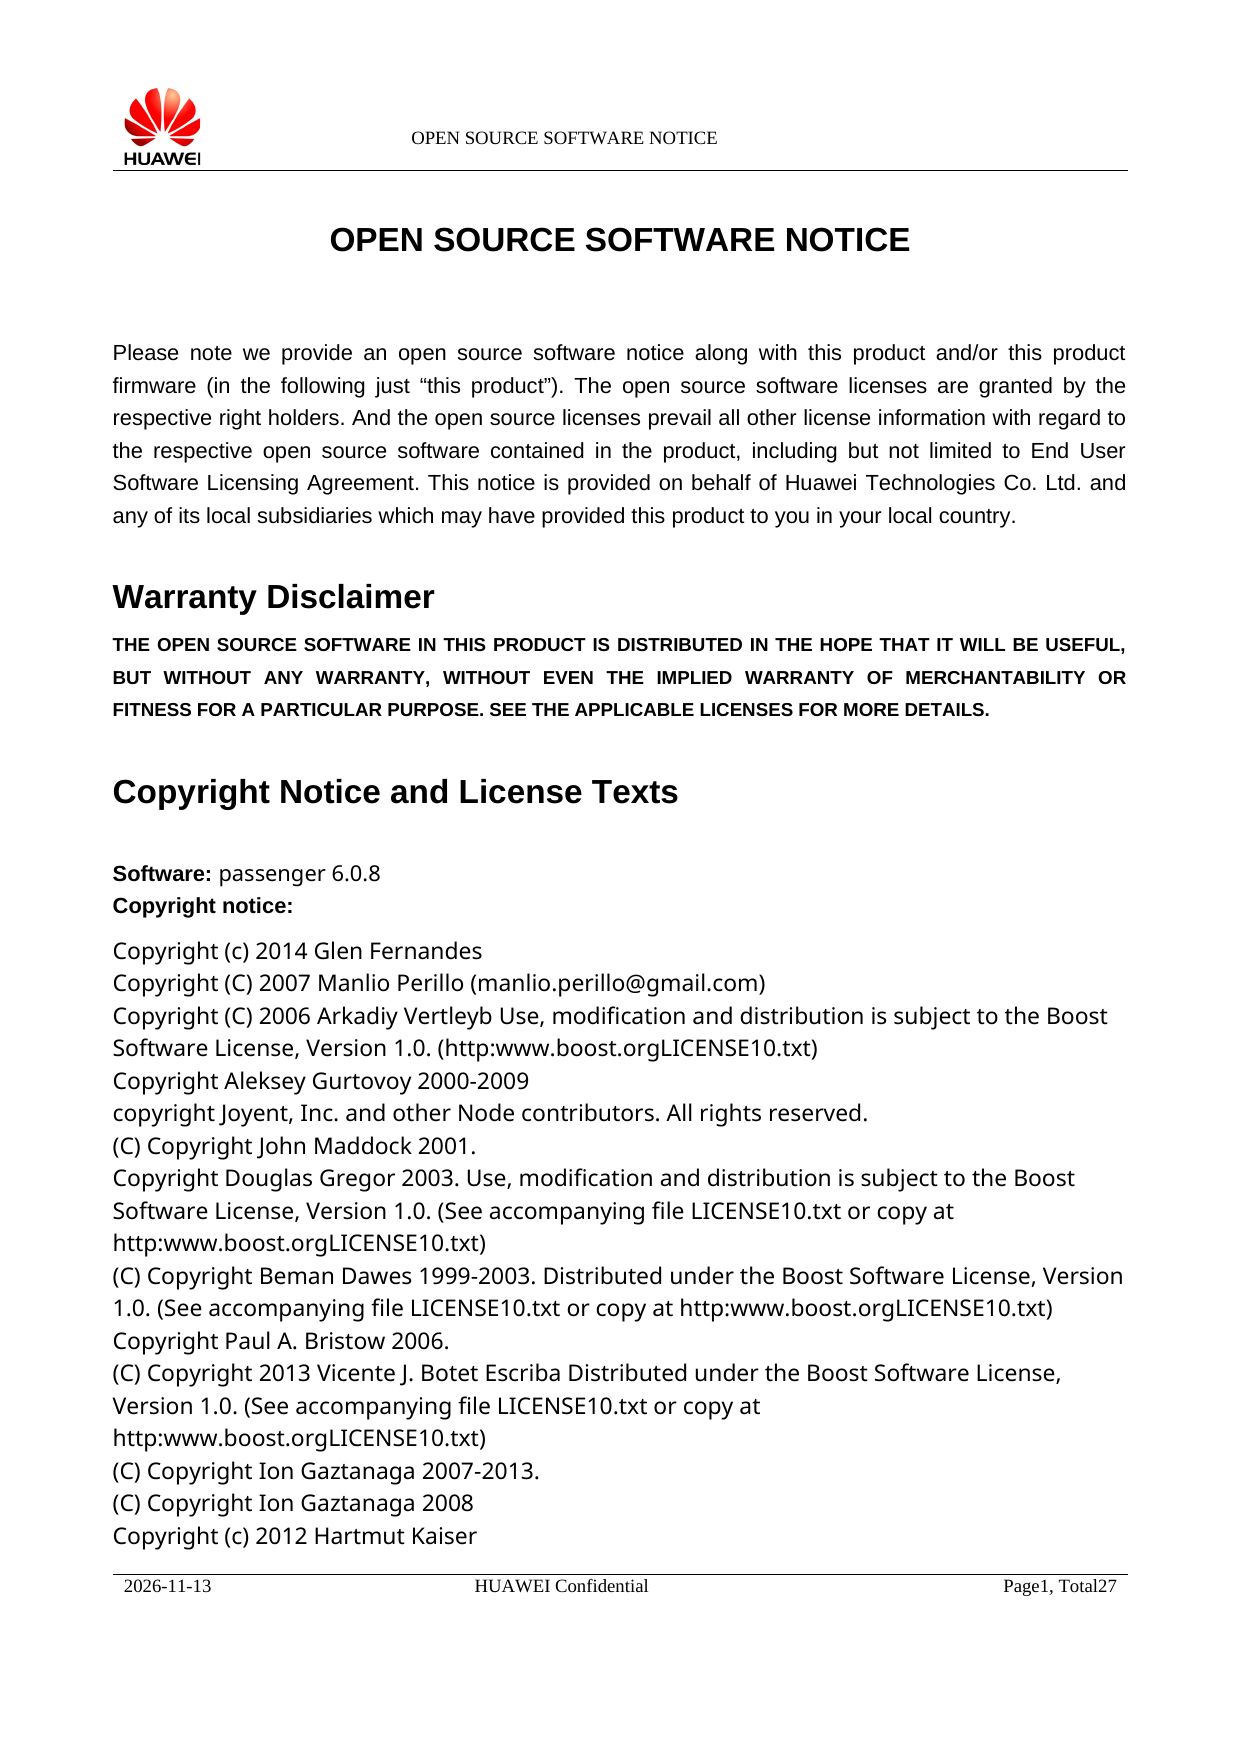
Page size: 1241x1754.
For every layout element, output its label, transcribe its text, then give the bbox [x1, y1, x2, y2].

text OPEN SOURCE SOFTWARE NOTICE [112, 206, 1128, 271]
text The open source software in this product is distributed in the hope that it will be useful, but WITHOUT ANY WARRANTY, without even the implied warranty of MERCHANTABILITY or FITNESS FOR A PARTICULAR PURPOSE. See the applicable licenses for more details. [112, 629, 1128, 726]
title Software: passenger 6.0.8 [112, 856, 1128, 889]
text Please note we provide an open source software notice along with this product and/or this product firmware (in the following just “this product”). The open source software licenses are granted by the respective right holders. And the open source licenses prevail all other license information with regard to the respective open source software contained in the product, including but not limited to End User Software Licensing Agreement. This notice is provided on behalf of Huawei Technologies Co. Ltd. and any of its local subsidiaries which may have provided this product to you in your local country. [112, 336, 1128, 531]
text Copyright Notice and License Texts [112, 759, 1128, 824]
picture [124, 88, 201, 165]
text Warranty Disclaimer [112, 564, 1128, 629]
text Copyright notice: [112, 889, 1128, 921]
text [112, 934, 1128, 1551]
